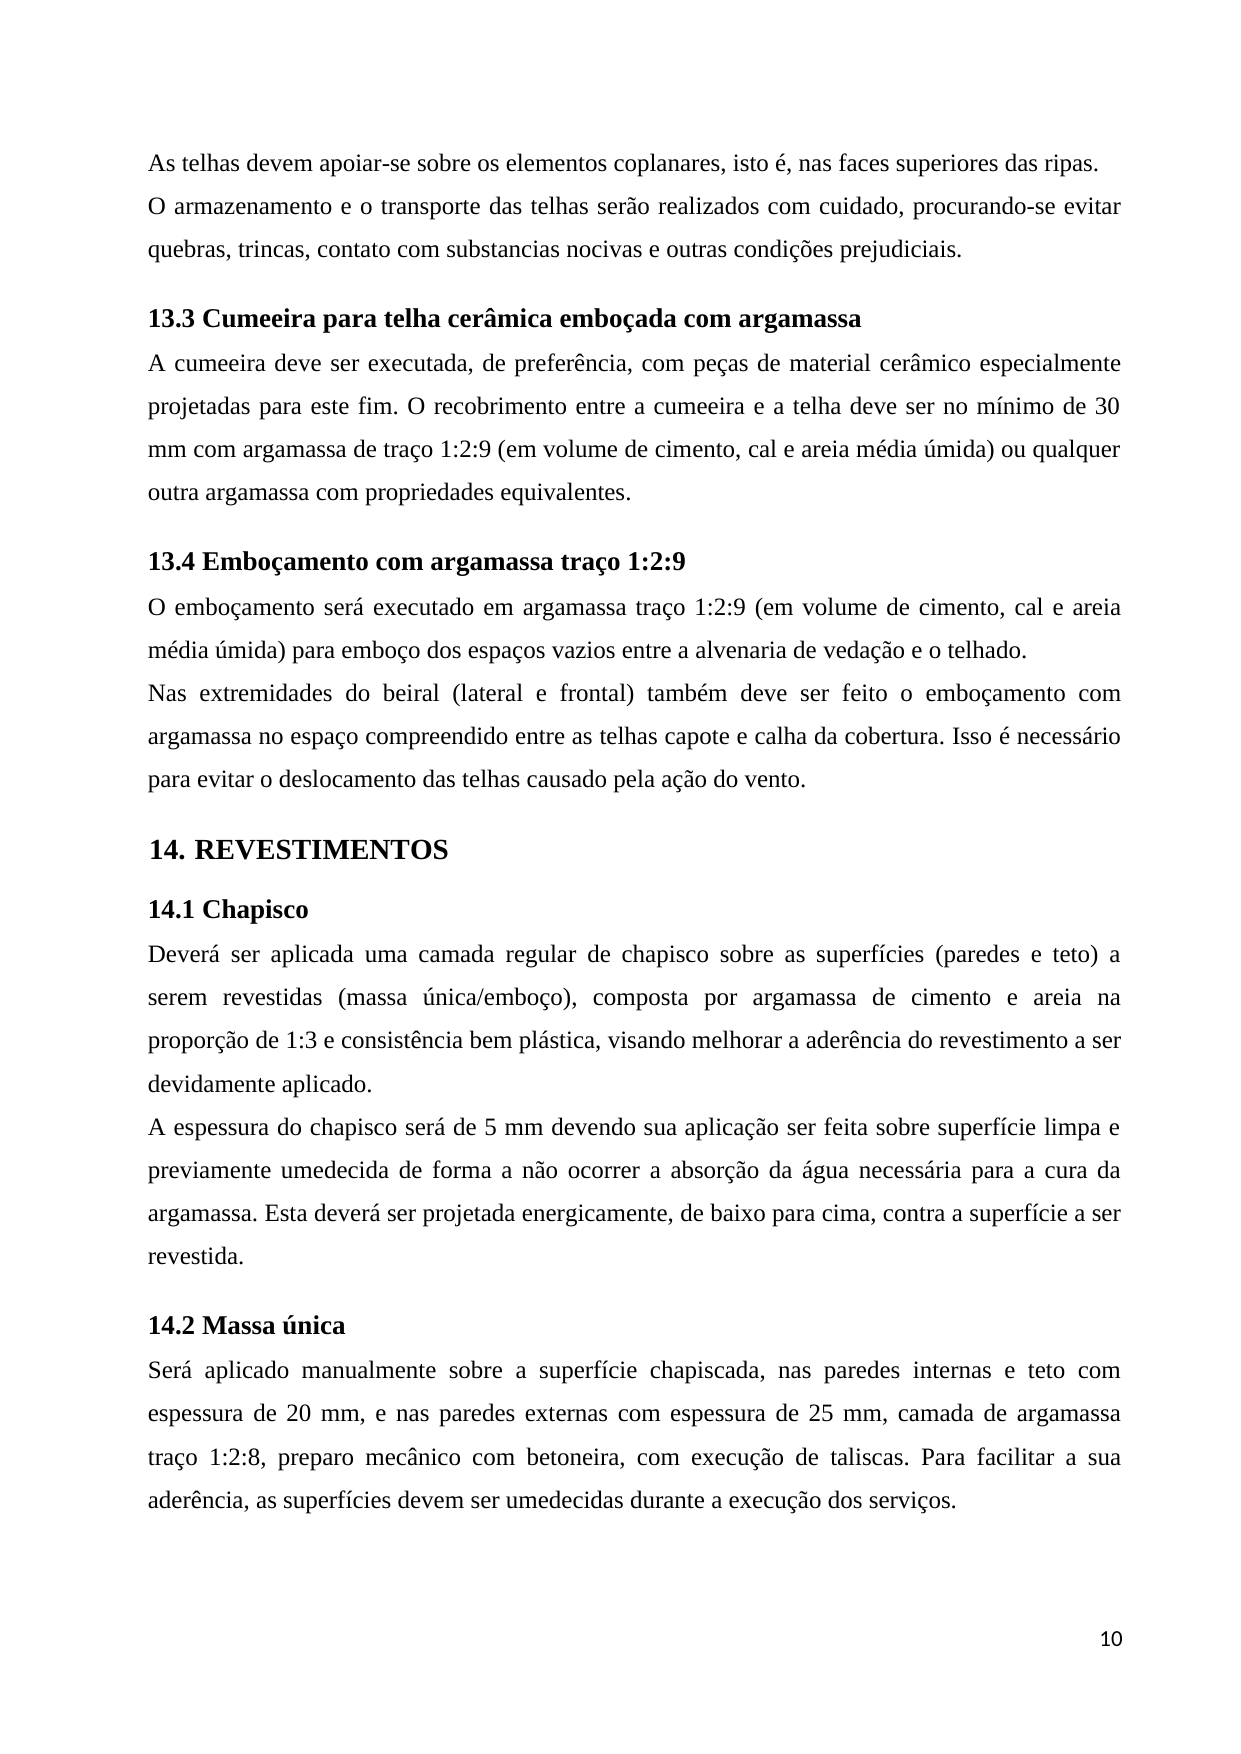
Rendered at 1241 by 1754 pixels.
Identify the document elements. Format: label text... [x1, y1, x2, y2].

text Nas extremidades do beiral (lateral e frontal) também deve ser feito o emboçamento com argamassa no espaço compreendido entre as telhas capote e calha da cobertura. Isso é necessário para evitar o deslocamento das telhas causado pela ação do vento. [148, 678, 1122, 793]
text O emboçamento será executado em argamassa traço 1:2:9 (em volume de cimento, cal e areia média úmida) para emboço dos espaços vazios entre a alvenaria de vedação e o telhado. [148, 592, 1122, 663]
subtitle REVESTIMENTOS [149, 832, 1122, 866]
text A espessura do chapisco será de 5 mm devendo sua aplicação ser feita sobre superfície limpa e previamente umedecida de forma a não ocorrer a absorção da água necessária para a cura da argamassa. Esta deverá ser projetada energicamente, de baixo para cima, contra a superfície a ser revestida. [148, 1112, 1122, 1270]
text Deverá ser aplicada uma camada regular de chapisco sobre as superfícies (paredes e teto) a serem revestidas (massa única/emboço), composta por argamassa de cimento e areia na proporção de 1:3 e consistência bem plástica, visando melhorar a aderência do revestimento a ser devidamente aplicado. [148, 939, 1122, 1097]
subtitle 14.1 Chapisco [148, 893, 1122, 924]
subtitle 13.4 Emboçamento com argamassa traço 1:2:9 [148, 546, 1122, 577]
text As telhas devem apoiar-se sobre os elementos coplanares, isto é, nas faces superiores das ripas. [148, 148, 1122, 176]
text Será aplicado manualmente sobre a superfície chapiscada, nas paredes internas e teto com espessura de 20 mm, e nas paredes externas com espessura de 25 mm, camada de argamassa traço 1:2:8, preparo mecânico com betoneira, com execução de taliscas. Para facilitar a sua aderência, as superfícies devem ser umedecidas durante a execução dos serviços. [148, 1355, 1122, 1513]
subtitle 13.3 Cumeeira para telha cerâmica emboçada com argamassa [148, 302, 1122, 333]
text O armazenamento e o transporte das telhas serão realizados com cuidado, procurando-se evitar quebras, trincas, contato com substancias nocivas e outras condições prejudiciais. [148, 191, 1122, 263]
text A cumeeira deve ser executada, de preferência, com peças de material cerâmico especialmente projetadas para este fim. O recobrimento entre a cumeeira e a telha deve ser no mínimo de 30 mm com argamassa de traço 1:2:9 (em volume de cimento, cal e areia média úmida) ou qualquer outra argamassa com propriedades equivalentes. [148, 348, 1122, 506]
subtitle 14.2 Massa única [148, 1309, 1122, 1341]
